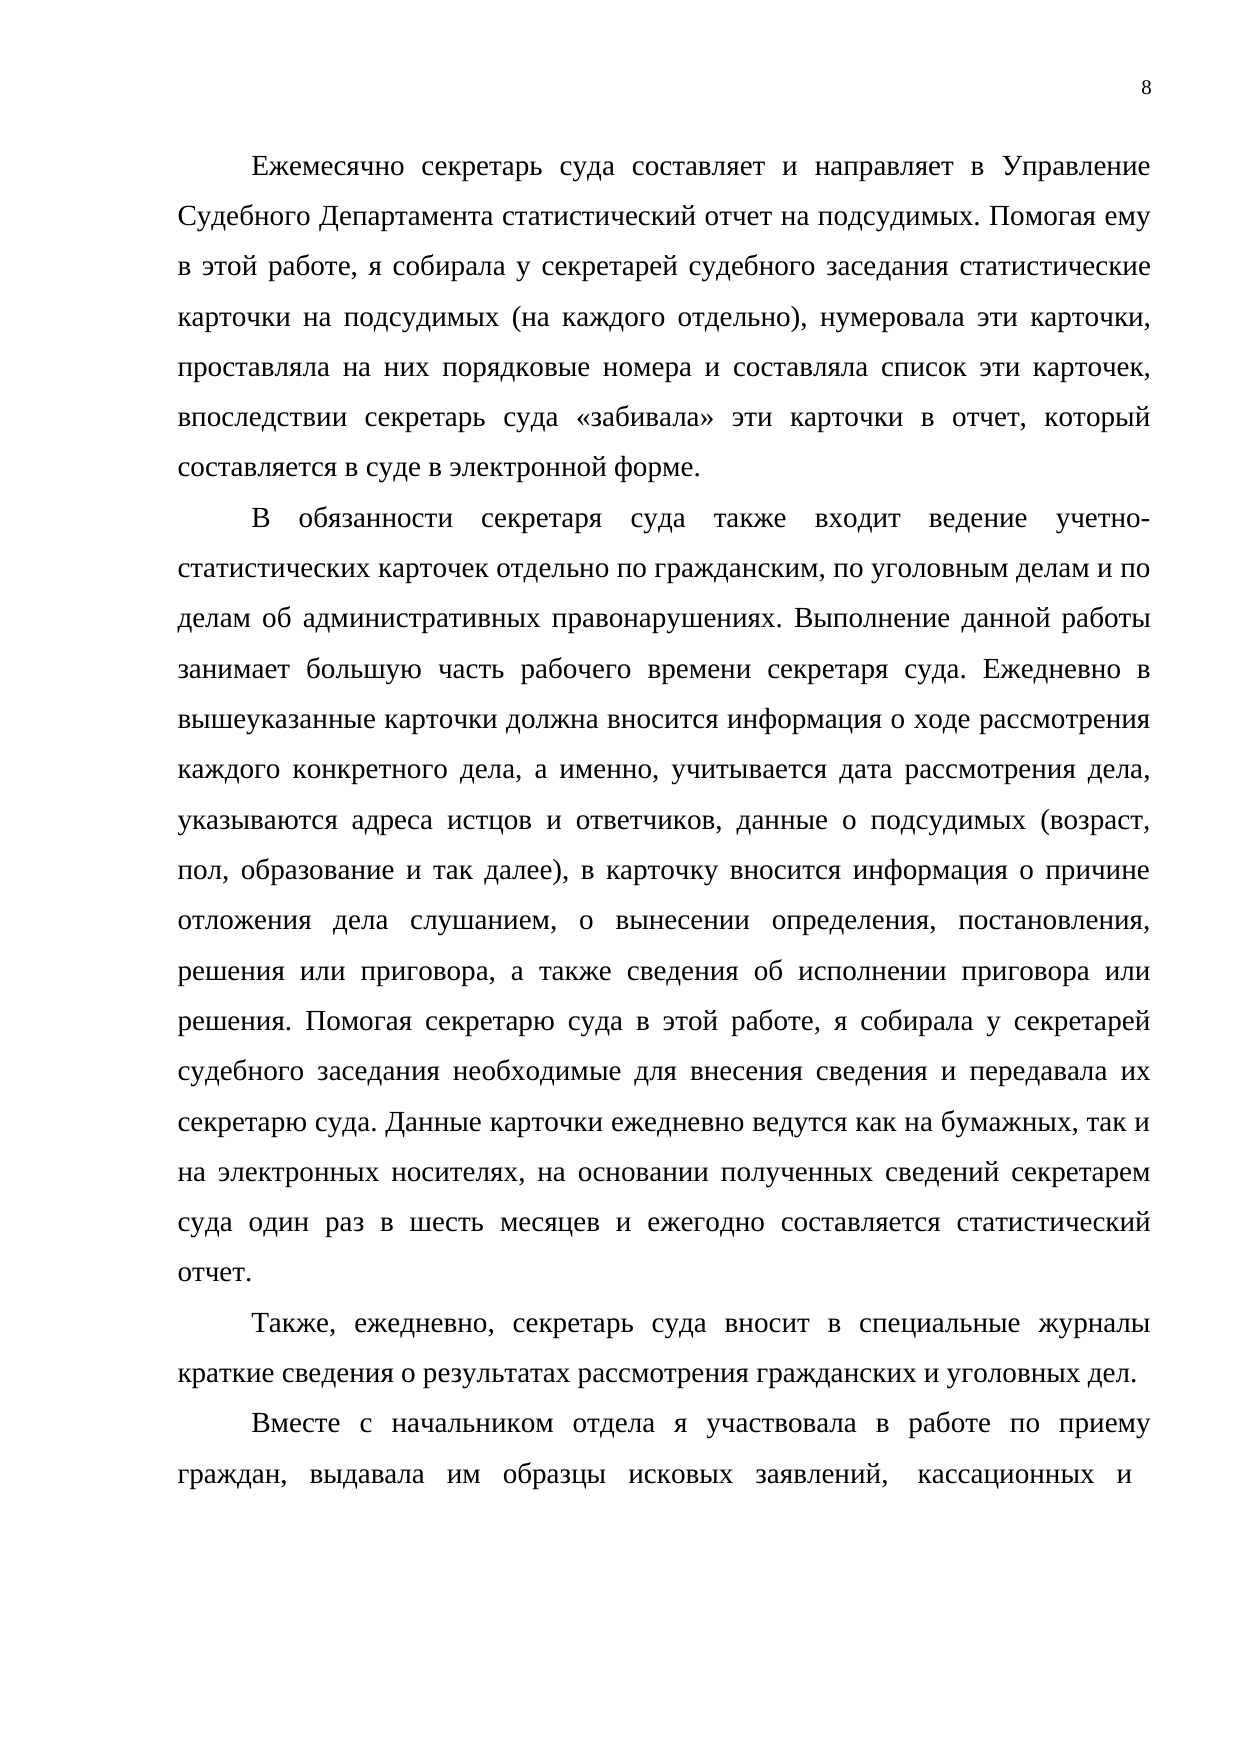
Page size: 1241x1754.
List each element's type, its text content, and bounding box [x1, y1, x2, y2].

text Вместе с начальником отдела я участвовала в работе по приему граждан, выдавала им образцы исковых заявлений, кассационных и [177, 1406, 1152, 1489]
text В обязанности секретаря суда также входит ведение учетно-статистических карточек отдельно по гражданским, по уголовным делам и по делам об административных правонарушениях. Выполнение данной работы занимает большую часть рабочего времени секретаря суда. Ежедневно в вышеуказанные карточки должна вносится информация о ходе рассмотрения каждого конкретного дела, а именно, учитывается дата рассмотрения дела, указываются адреса истцов и ответчиков, данные о подсудимых (возраст, пол, образование и так далее), в карточку вносится информация о причине отложения дела слушанием, о вынесении определения, постановления, решения или приговора, а также сведения об исполнении приговора или решения. Помогая секретарю суда в этой работе, я собирала у секретарей судебного заседания необходимые для внесения сведения и передавала их секретарю суда. Данные карточки ежедневно ведутся как на бумажных, так и на электронных носителях, на основании полученных сведений секретарем суда один раз в шесть месяцев и ежегодно составляется статистический отчет. [177, 500, 1152, 1288]
text Ежемесячно секретарь суда составляет и направляет в Управление Судебного Департамента статистический отчет на подсудимых. Помогая ему в этой работе, я собирала у секретарей судебного заседания статистические карточки на подсудимых (на каждого отдельно), нумеровала эти карточки, проставляла на них порядковые номера и составляла список эти карточек, впоследствии секретарь суда «забивала» эти карточки в отчет, который составляется в суде в электронной форме. [177, 148, 1152, 483]
text Также, ежедневно, секретарь суда вносит в специальные журналы краткие сведения о результатах рассмотрения гражданских и уголовных дел. [177, 1305, 1152, 1389]
